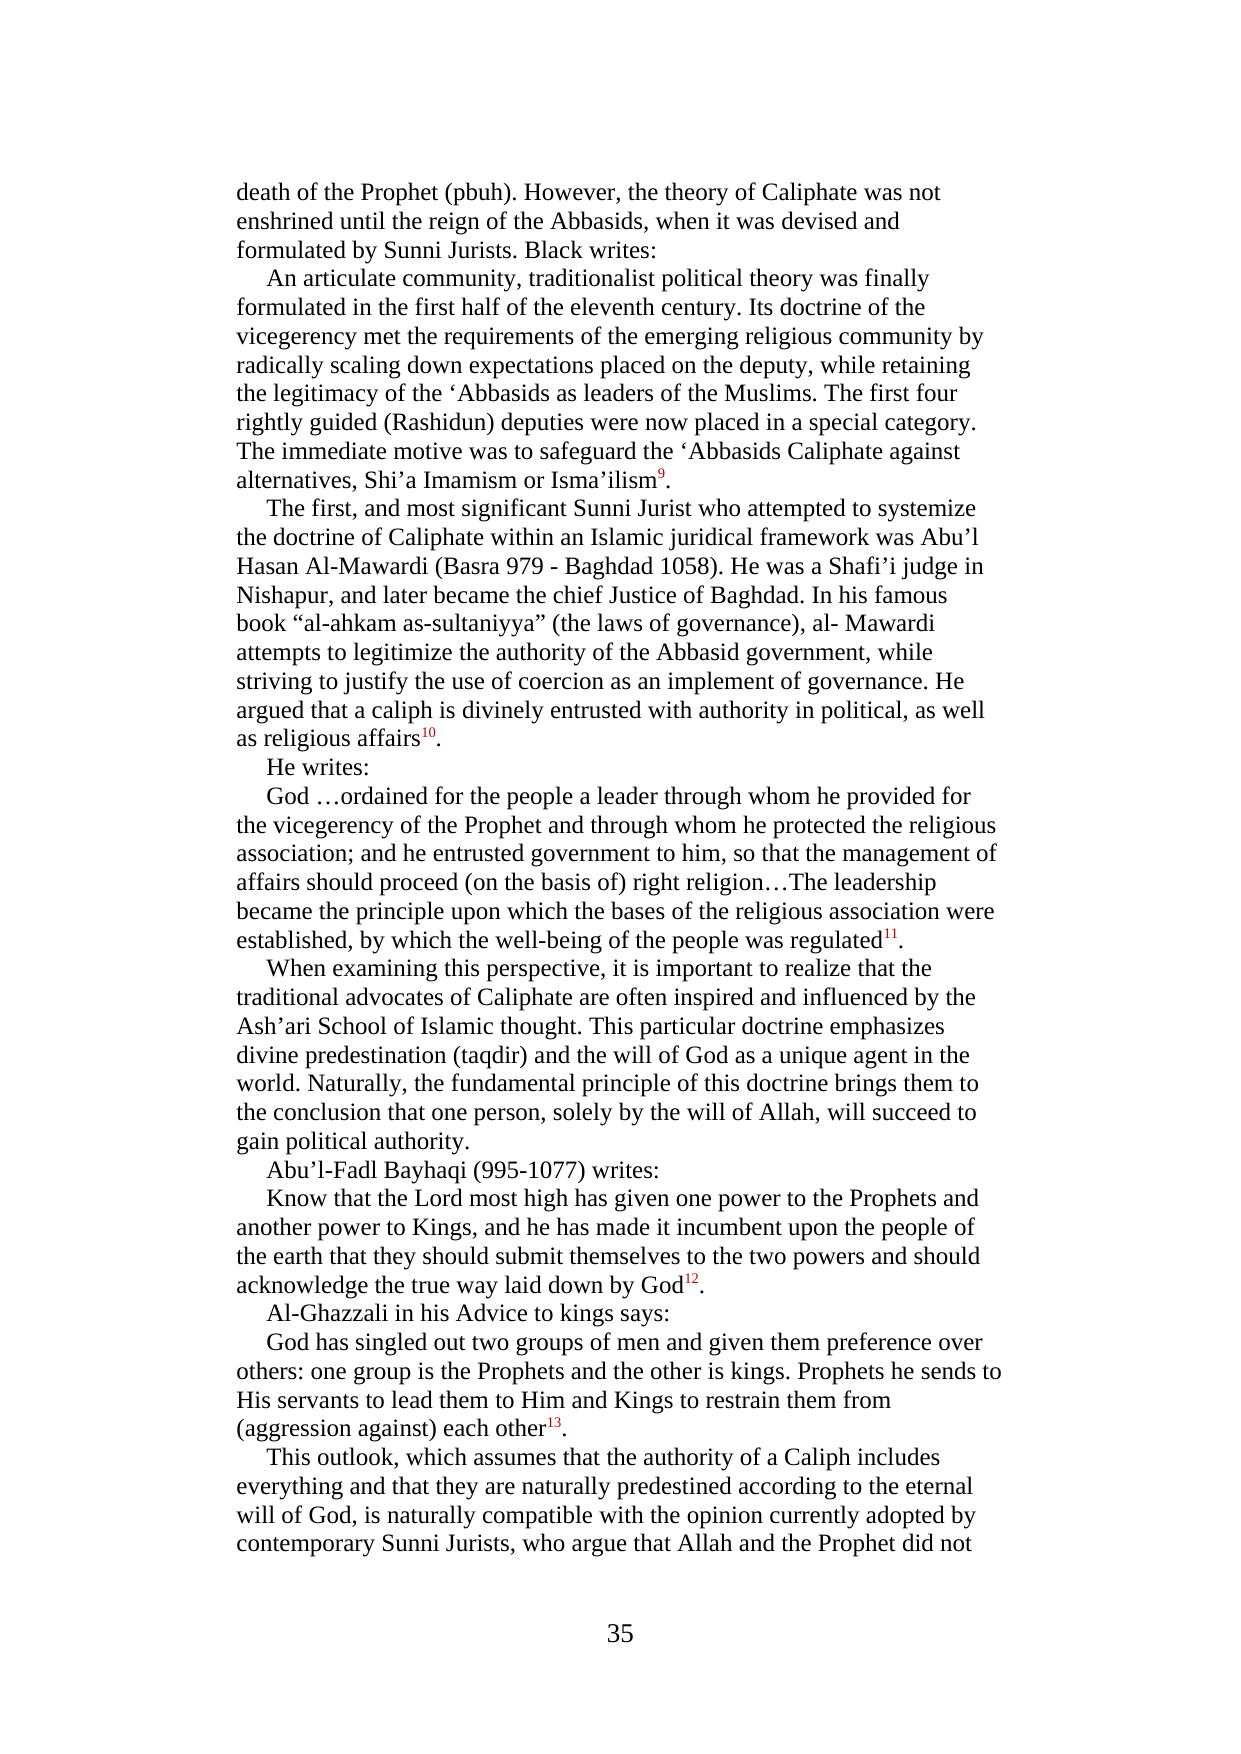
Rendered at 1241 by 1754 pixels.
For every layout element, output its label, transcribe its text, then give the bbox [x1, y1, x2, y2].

text He writes: [236, 752, 1004, 781]
text An articulate community, traditionalist political theory was finally formulated in the first half of the eleventh century. Its doctrine of the vicegerency met the requirements of the emerging religious community by radically scaling down expectations placed on the deputy, while retaining the legitimacy of the ‘Abbasids as leaders of the Muslims. The first four rightly guided (Rashidun) deputies were now placed in a special category. The immediate motive was to safeguard the ‘Abbasids Caliphate against alternatives, Shi’a Imamism or Isma’ilism9. [236, 263, 1004, 493]
text The first, and most significant Sunni Jurist who attempted to systemize the doctrine of Caliphate within an Islamic juridical framework was Abu’l Hasan Al-Mawardi (Basra 979 - Baghdad 1058). He was a Shafi’i judge in Nishapur, and later became the chief Justice of Baghdad. In his famous book “al-ahkam as-sultaniyya” (the laws of governance), al- Mawardi attempts to legitimize the authority of the Abbasid government, while striving to justify the use of coercion as an implement of governance. He argued that a caliph is divinely entrusted with authority in political, as well as religious affairs10. [236, 493, 1004, 752]
text God …ordained for the people a leader through whom he provided for the vicegerency of the Prophet and through whom he protected the religious association; and he entrusted government to him, so that the management of affairs should proceed (on the basis of) right religion…The leadership became the principle upon which the bases of the religious association were established, by which the well-being of the people was regulated11. [236, 781, 1004, 953]
text When examining this perspective, it is important to realize that the traditional advocates of Caliphate are often inspired and influenced by the Ash’ari School of Islamic thought. This particular doctrine emphasizes divine predestination (taqdir) and the will of God as a unique agent in the world. Naturally, the fundamental principle of this doctrine brings them to the conclusion that one person, solely by the will of Allah, will succeed to gain political authority. [236, 953, 1004, 1155]
text Abu’l-Fadl Bayhaqi (995-1077) writes: [236, 1155, 1004, 1183]
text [236, 1442, 1004, 1557]
text Know that the Lord most high has given one power to the Prophets and another power to Kings, and he has made it incumbent upon the people of the earth that they should submit themselves to the two powers and should acknowledge the true way laid down by God12. [236, 1183, 1004, 1298]
text God has singled out two groups of men and given them preference over others: one group is the Prophets and the other is kings. Prophets he sends to His servants to lead them to Him and Kings to restrain them from (aggression against) each other13. [236, 1327, 1004, 1442]
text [236, 177, 1004, 263]
text Al-Ghazzali in his Advice to kings says: [236, 1298, 1004, 1327]
